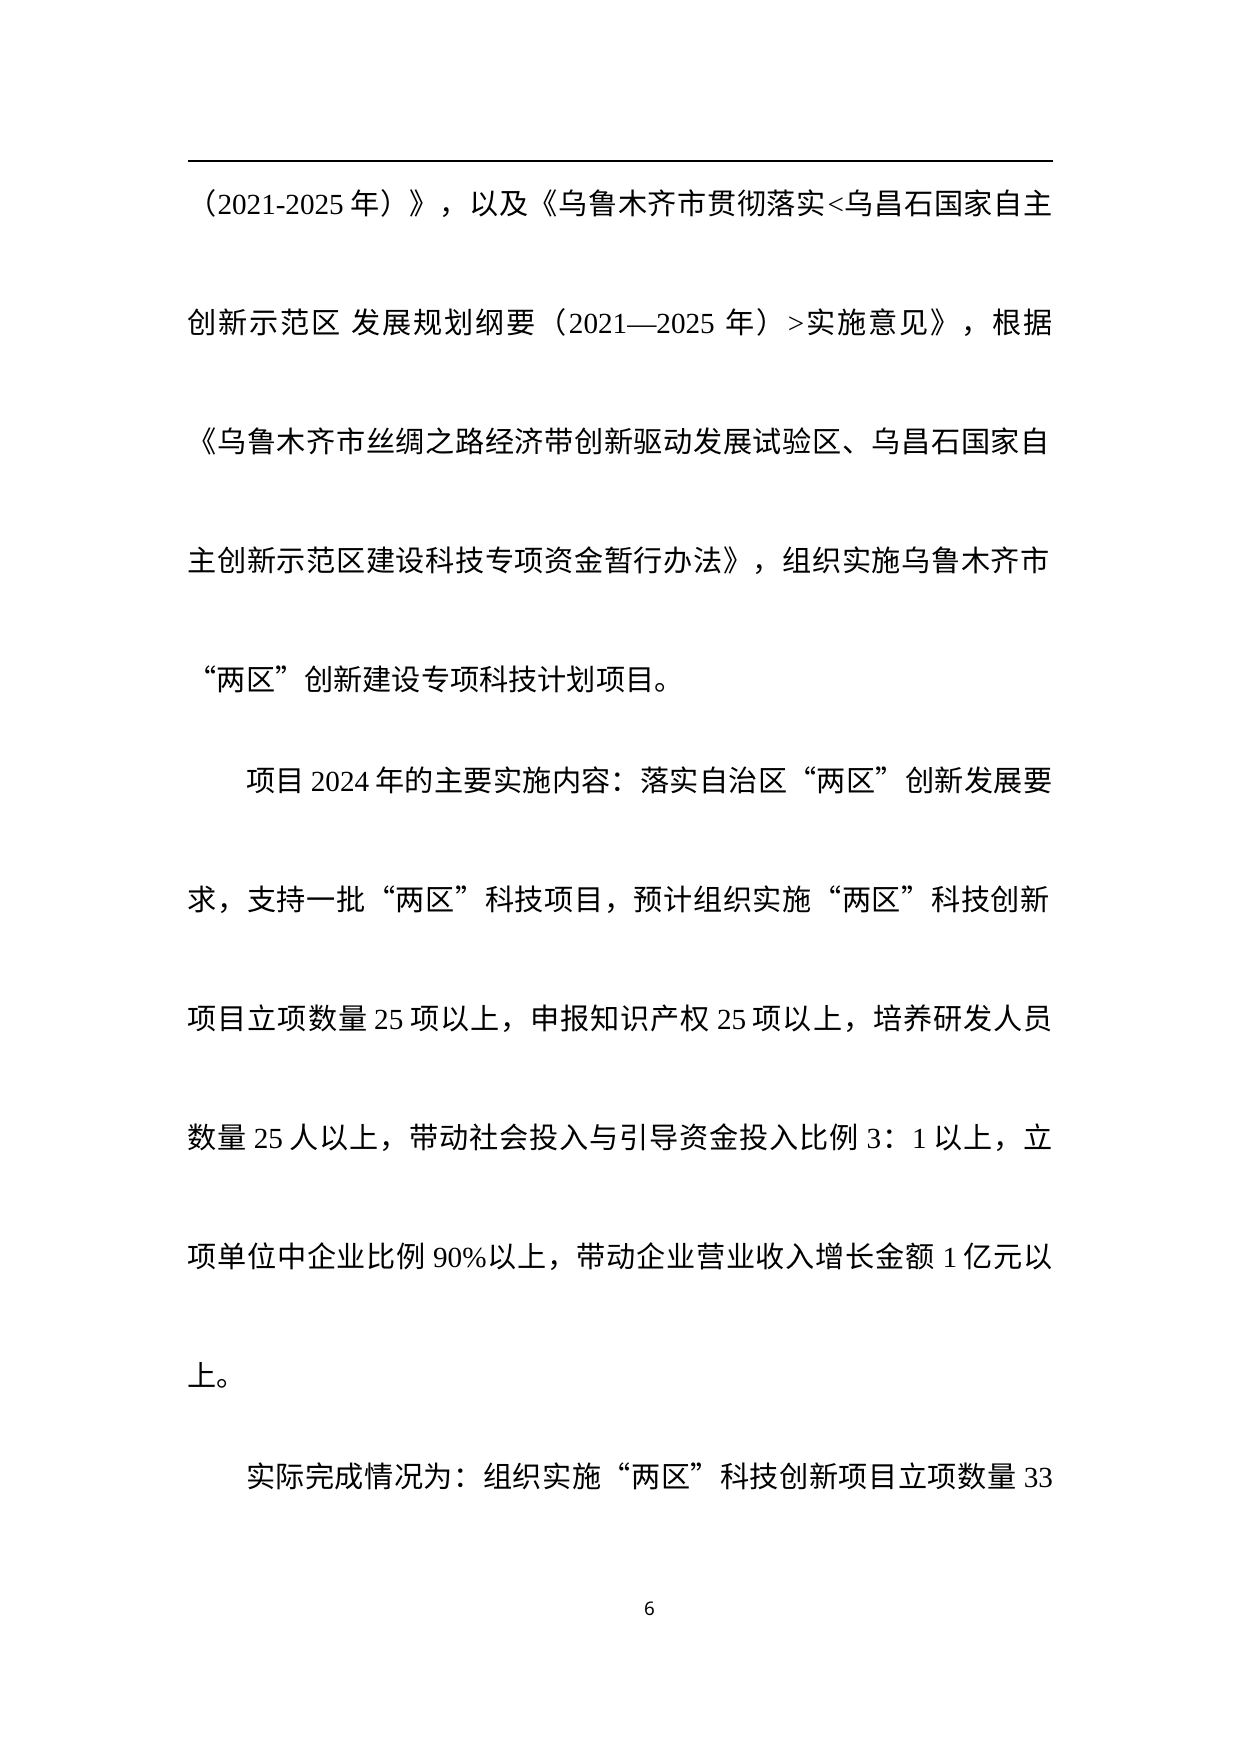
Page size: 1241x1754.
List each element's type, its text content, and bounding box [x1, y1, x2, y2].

text 项目2024年的主要实施内容：落实自治区“两区”创新发展要求，支持一批“两区”科技项目，预计组织实施“两区”科技创新项目立项数量25项以上，申报知识产权25项以上，培养研发人员数量25人以上，带动社会投入与引导资金投入比例3：1以上，立项单位中企业比例90%以上，带动企业营业收入增长金额1亿元以上。 [187, 739, 1053, 1413]
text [187, 162, 1053, 718]
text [187, 1435, 1053, 1514]
